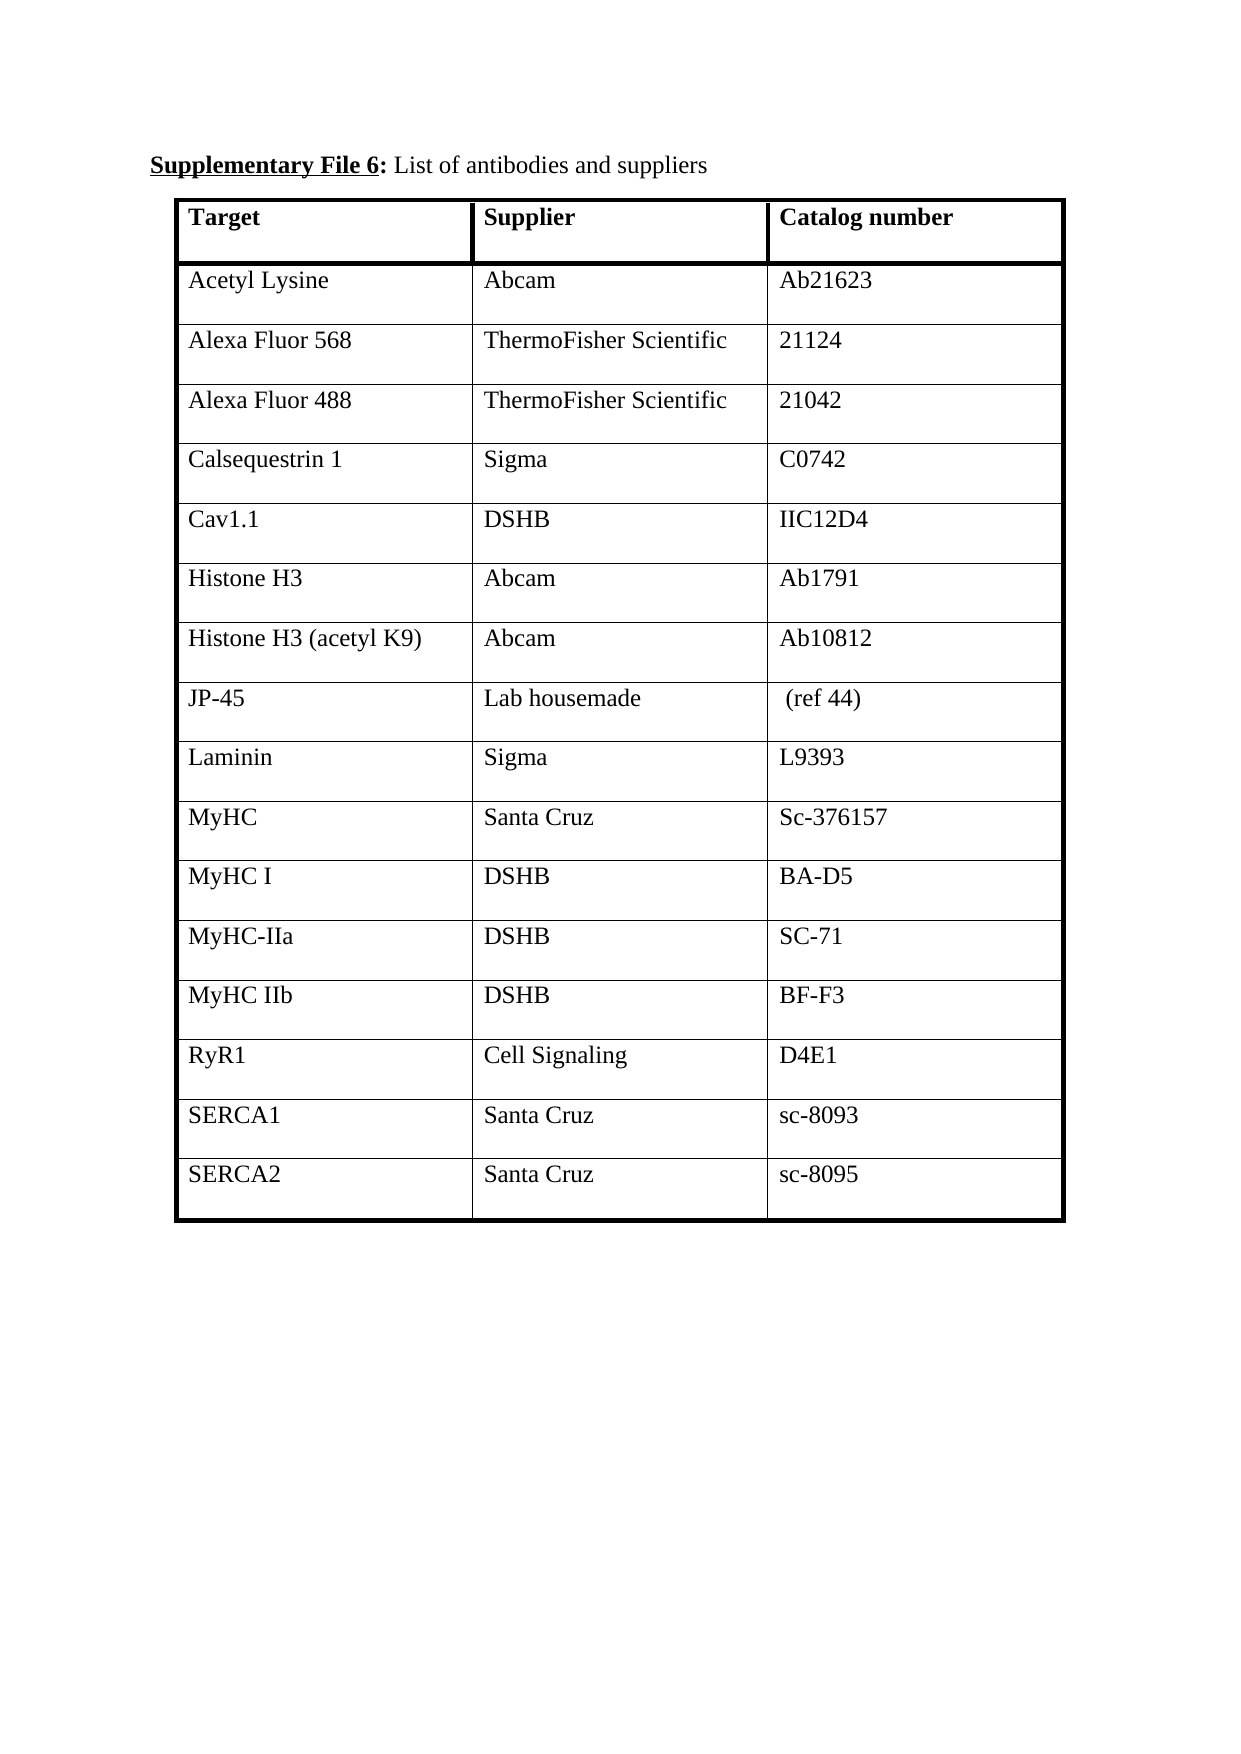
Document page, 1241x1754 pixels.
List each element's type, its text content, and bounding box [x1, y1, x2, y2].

table_cell Laminin [179, 742, 472, 801]
table_cell DSHB [473, 921, 767, 979]
table_cell Santa Cruz [473, 802, 767, 860]
table_cell MyHC [179, 802, 472, 860]
table_cell Histone H3 (acetyl K9) [179, 623, 472, 682]
table_cell IIC12D4 [768, 504, 1061, 562]
table_cell SERCA1 [179, 1100, 472, 1158]
table_cell MyHC I [179, 861, 472, 920]
table_cell ThermoFisher Scientific [473, 385, 767, 443]
table_cell sc-8093 [768, 1100, 1061, 1158]
table_cell Sigma [473, 742, 767, 801]
table_cell MyHC IIb [179, 981, 472, 1039]
text Supplementary File 6: List of antibodies and suppliers [150, 150, 1090, 179]
table_cell DSHB [473, 861, 767, 920]
table_cell SERCA2 [179, 1159, 472, 1218]
table_cell BA-D5 [768, 861, 1061, 920]
table_cell Santa Cruz [473, 1159, 767, 1218]
table_cell SC-71 [768, 921, 1061, 979]
table_cell Abcam [473, 623, 767, 682]
table_cell Cav1.1 [179, 504, 472, 562]
table_cell Ab10812 [768, 623, 1061, 682]
table_cell Calsequestrin 1 [179, 444, 472, 503]
table_cell MyHC-IIa [179, 921, 472, 979]
table_cell Sc-376157 [768, 802, 1061, 860]
table_cell Santa Cruz [473, 1100, 767, 1158]
table_cell JP-45 [179, 683, 472, 741]
table_cell D4E1 [768, 1040, 1061, 1099]
table_cell Histone H3 [179, 564, 472, 622]
table_cell BF-F3 [768, 981, 1061, 1039]
table_cell DSHB [473, 981, 767, 1039]
table_cell Abcam [473, 564, 767, 622]
table_cell L9393 [768, 742, 1061, 801]
table_cell Alexa Fluor 568 [179, 325, 472, 384]
table_cell Cell Signaling [473, 1040, 767, 1099]
table_cell C0742 [768, 444, 1061, 503]
table_header Supplier [475, 202, 768, 261]
table_cell (ref 44) [768, 683, 1061, 741]
table_cell Lab housemade [473, 683, 767, 741]
table_header Catalog number [770, 202, 1061, 261]
table_cell 21042 [768, 385, 1061, 443]
table_cell Ab1791 [768, 564, 1061, 622]
table_cell DSHB [473, 504, 767, 562]
table_cell sc-8095 [768, 1159, 1061, 1218]
table_cell Sigma [473, 444, 767, 503]
table_cell Ab21623 [768, 266, 1061, 324]
table_cell Acetyl Lysine [179, 266, 472, 324]
table_cell RyR1 [179, 1040, 472, 1099]
table_cell 21124 [768, 325, 1061, 384]
table_cell Abcam [473, 266, 767, 324]
table_header Target [179, 202, 472, 261]
table_cell ThermoFisher Scientific [473, 325, 767, 384]
table_cell Alexa Fluor 488 [179, 385, 472, 443]
